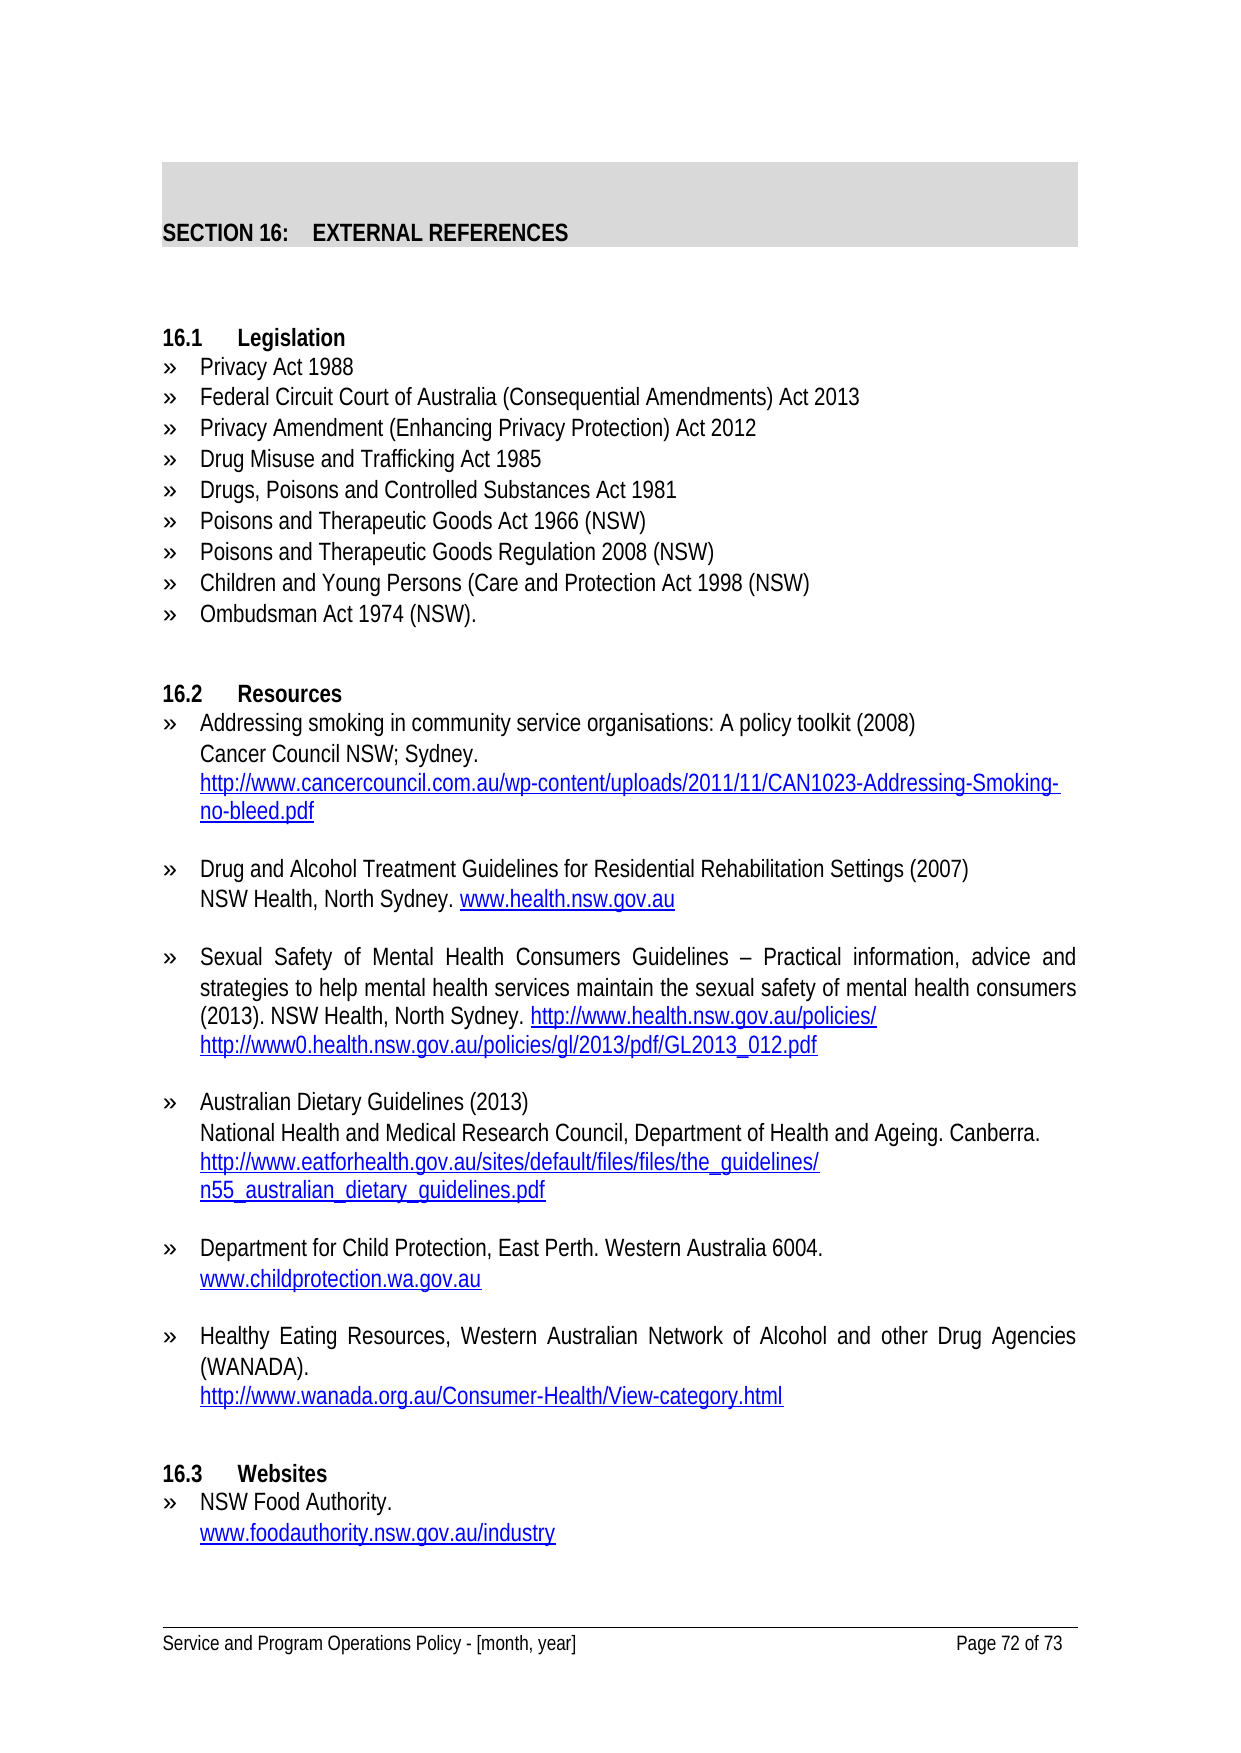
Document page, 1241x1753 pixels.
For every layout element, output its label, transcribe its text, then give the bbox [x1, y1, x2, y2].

subtitle 16.1 Legislation [162, 323, 1078, 351]
list NSW Food Authority. [162, 1487, 1078, 1518]
list NSW Health, North Sydney. www.health.nsw.gov.au [200, 884, 1078, 913]
list Poisons and Therapeutic Goods Act 1966 (NSW) [162, 506, 1078, 537]
list Department for Child Protection, East Perth. Western Australia 6004. [162, 1233, 1078, 1264]
list Drugs, Poisons and Controlled Substances Act 1981 [162, 475, 1078, 506]
list Drug Misuse and Trafficking Act 1985 [162, 444, 1078, 475]
list Children and Young Persons (Care and Protection Act 1998 (NSW) [162, 568, 1078, 599]
list Australian Dietary Guidelines (2013) [162, 1087, 1078, 1118]
list http://www.cancercouncil.com.au/wp-content/uploads/2011/11/CAN1023-Addressing-Smoking-no-bleed.pdf [200, 768, 1078, 825]
list Healthy Eating Resources, Western Australian Network of Alcohol and other Drug Agencies (WANADA). [162, 1321, 1078, 1381]
list Addressing smoking in community service organisations: A policy toolkit (2008) [162, 708, 1078, 739]
list Federal Circuit Court of Australia (Consequential Amendments) Act 2013 [162, 382, 1078, 413]
subtitle 16.3 Websites [162, 1459, 1078, 1487]
list National Health and Medical Research Council, Department of Health and Ageing. Canberra. [200, 1118, 1078, 1147]
list www.foodauthority.nsw.gov.au/industry [200, 1518, 1078, 1547]
list Sexual Safety of Mental Health Consumers Guidelines – Practical information, advice and strategies to help mental health services maintain the sexual safety of mental health consumers (2013). NSW Health, North Sydney. http://www.health.nsw.gov.au/policies/ [162, 942, 1078, 1030]
list Poisons and Therapeutic Goods Regulation 2008 (NSW) [162, 537, 1078, 568]
subtitle SECTION 16: EXTERNAL REFERENCES [162, 218, 1078, 247]
list Privacy Act 1988 [162, 351, 1078, 382]
list Drug and Alcohol Treatment Guidelines for Residential Rehabilitation Settings (2007) [162, 853, 1078, 884]
list www.childprotection.wa.gov.au [200, 1264, 1078, 1292]
list Privacy Amendment (Enhancing Privacy Protection) Act 2012 [162, 413, 1078, 444]
subtitle 16.2 Resources [162, 679, 1078, 708]
list http://www.eatforhealth.gov.au/sites/default/files/files/the_guidelines/n55_australian_dietary_guidelines.pdf [200, 1147, 1078, 1204]
list Cancer Council NSW; Sydney. [200, 739, 1078, 768]
list Ombudsman Act 1974 (NSW). [162, 599, 1078, 630]
list http://www0.health.nsw.gov.au/policies/gl/2013/pdf/GL2013_012.pdf [200, 1030, 1078, 1059]
list http://www.wanada.org.au/Consumer-Health/View-category.html [200, 1381, 1078, 1409]
